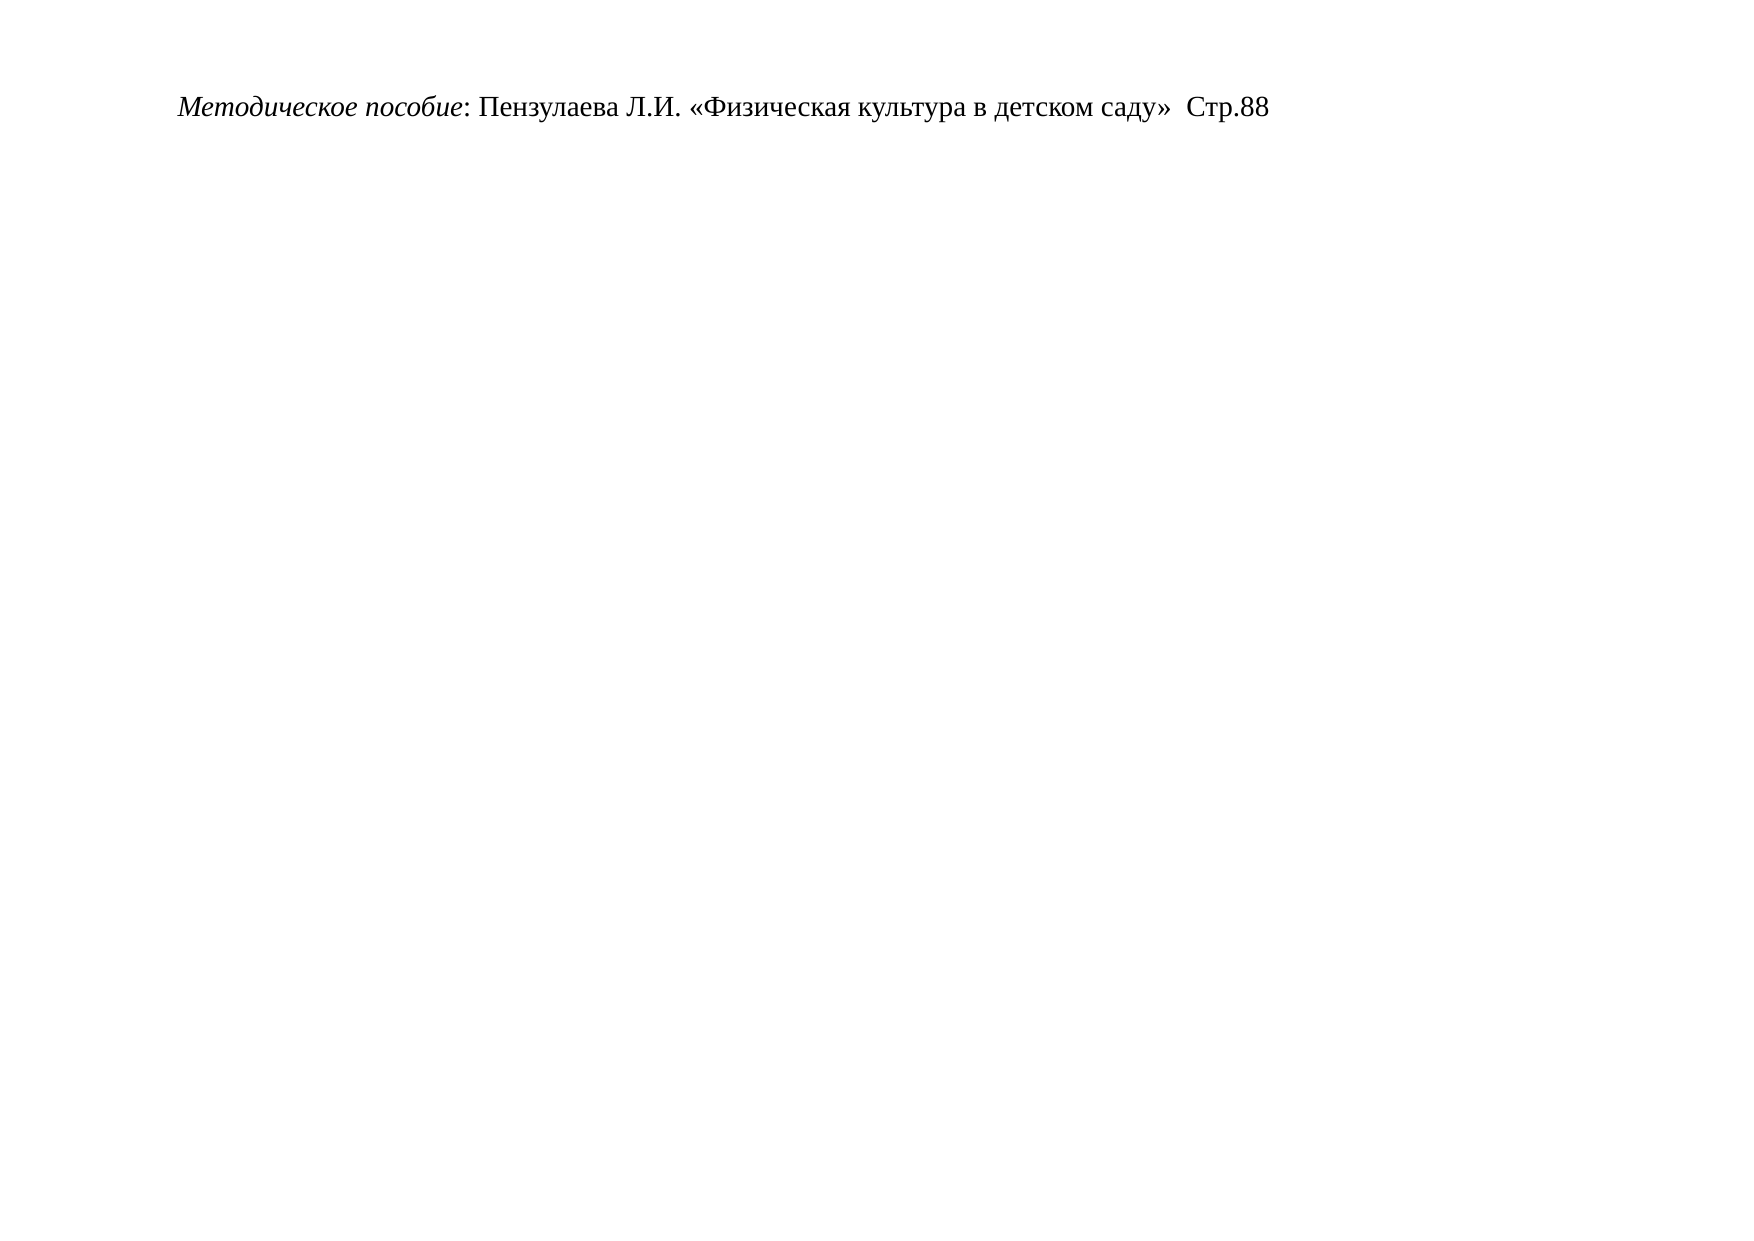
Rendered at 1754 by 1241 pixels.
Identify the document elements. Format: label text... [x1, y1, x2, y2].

text Методическое пособие: Пензулаева Л.И. «Физическая культура в детском саду» Стр.88 [177, 89, 1665, 122]
